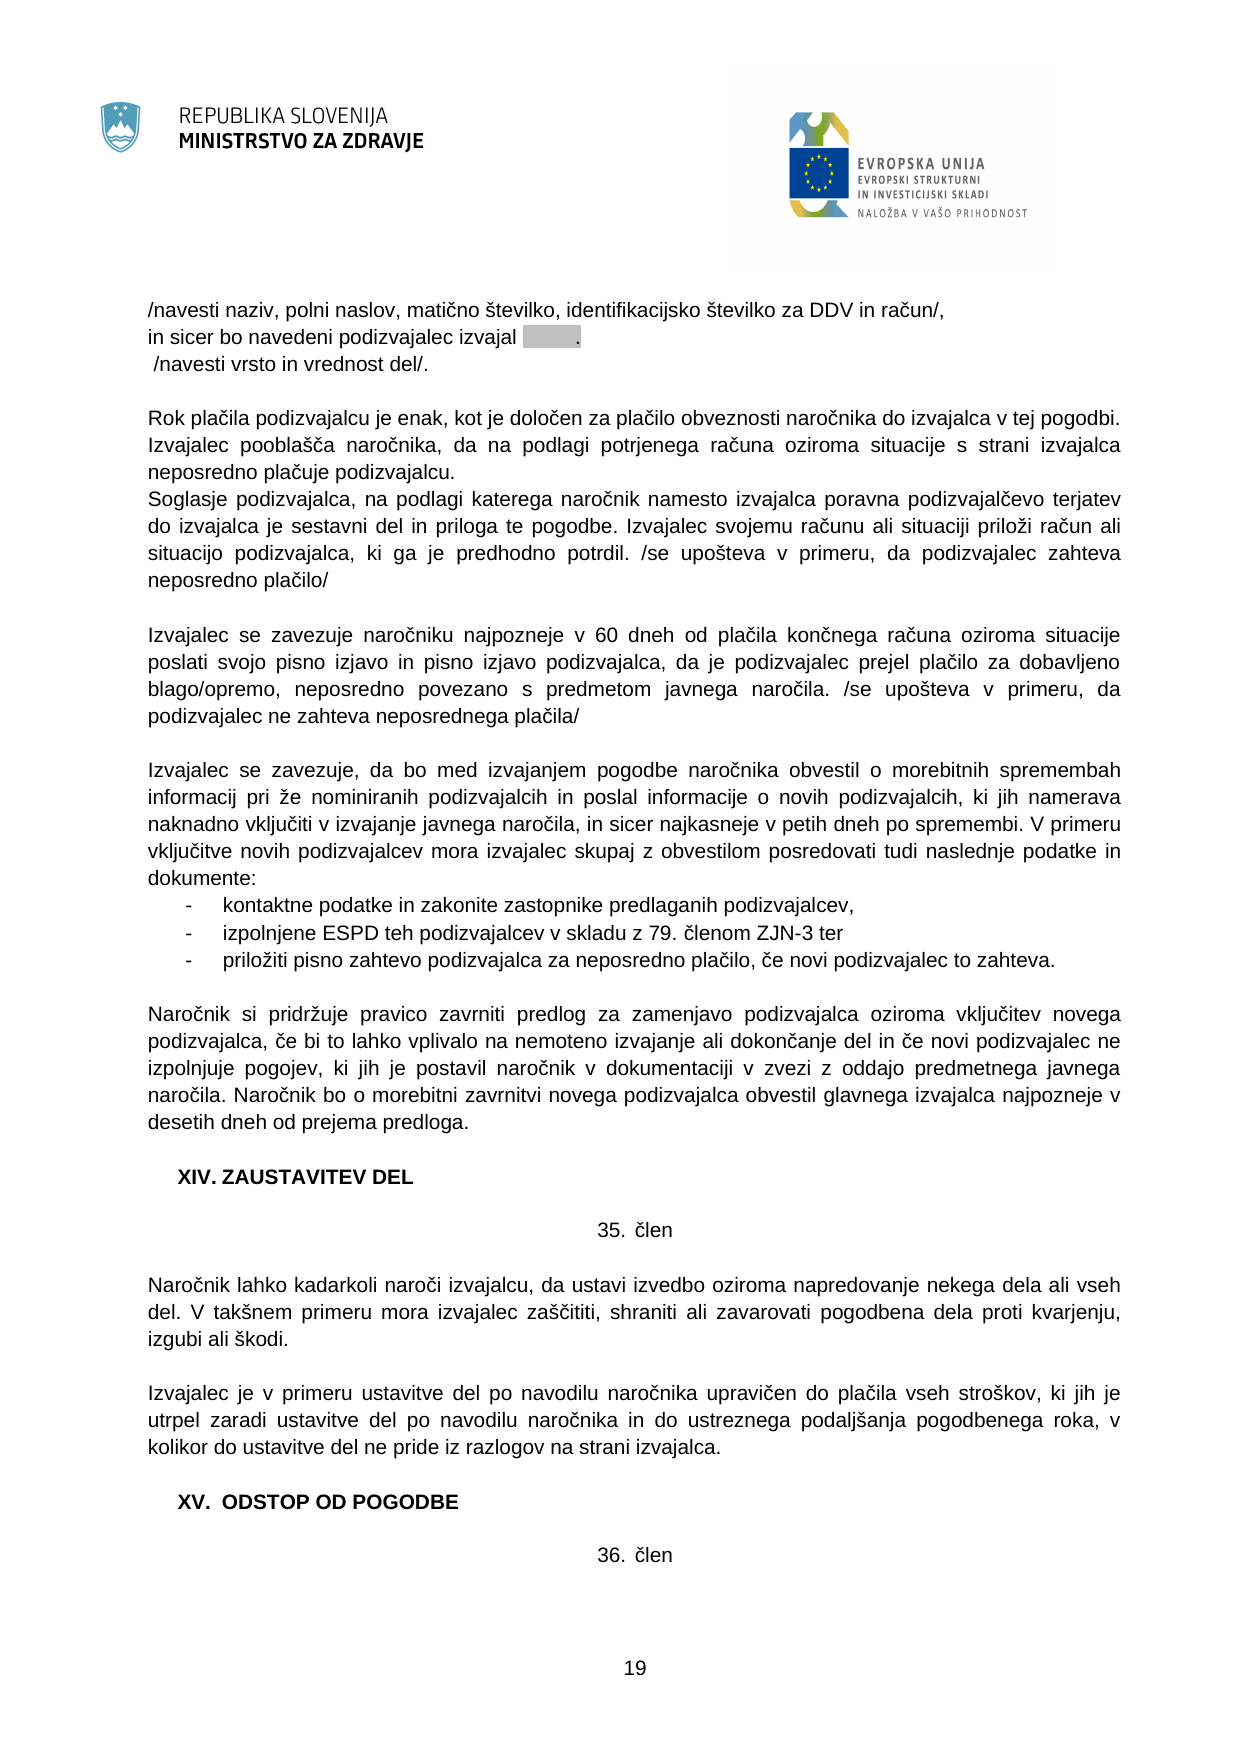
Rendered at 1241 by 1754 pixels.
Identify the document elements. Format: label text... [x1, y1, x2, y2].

text Rok plačila podizvajalcu je enak, kot je določen za plačilo obveznosti naročnika do izvajalca v tej pogodbi. [148, 404, 1122, 431]
text /navesti naziv, polni naslov, matično številko, identifikacijsko številko za DDV in račun/, [148, 295, 1122, 322]
list člen [148, 1216, 1122, 1243]
text /navesti vrsto in vrednost del/. [148, 349, 1122, 377]
text Naročnik lahko kadarkoli naroči izvajalcu, da ustavi izvedbo oziroma napredovanje nekega dela ali vseh del. V takšnem primeru mora izvajalec zaščititi, shraniti ali zavarovati pogodbena dela proti kvarjenju, izgubi ali škodi. [148, 1270, 1122, 1352]
list priložiti pisno zahtevo podizvajalca za neposredno plačilo, če novi podizvajalec to zahteva. [185, 945, 1122, 972]
text in sicer bo navedeni podizvajalec izvajal . [148, 322, 1122, 349]
list ZAUSTAVITEV DEL [177, 1162, 1122, 1189]
text Izvajalec pooblašča naročnika, da na podlagi potrjenega računa oziroma situacije s strani izvajalca neposredno plačuje podizvajalcu. [148, 431, 1122, 485]
text Naročnik si pridržuje pravico zavrniti predlog za zamenjavo podizvajalca oziroma vključitev novega podizvajalca, če bi to lahko vplivalo na nemoteno izvajanje ali dokončanje del in če novi podizvajalec ne izpolnjuje pogojev, ki jih je postavil naročnik v dokumentaciji v zvezi z oddajo predmetnega javnega naročila. Naročnik bo o morebitni zavrnitvi novega podizvajalca obvestil glavnega izvajalca najpozneje v desetih dneh od prejema predloga. [148, 999, 1122, 1135]
picture [1, 0, 711, 160]
text Izvajalec je v primeru ustavitve del po navodilu naročnika upravičen do plačila vseh stroškov, ki jih je utrpel zaradi ustavitve del po navodilu naročnika in do ustreznega podaljšanja pogodbenega roka, v kolikor do ustavitve del ne pride iz razlogov na strani izvajalca. [148, 1379, 1122, 1460]
text Izvajalec se zavezuje, da bo med izvajanjem pogodbe naročnika obvestil o morebitnih spremembah informacij pri že nominiranih podizvajalcih in poslal informacije o novih podizvajalcih, ki jih namerava naknadno vključiti v izvajanje javnega naročila, in sicer najkasneje v petih dneh po spremembi. V primeru vključitve novih podizvajalcev mora izvajalec skupaj z obvestilom posredovati tudi naslednje podatke in dokumente: [148, 756, 1122, 891]
list člen [148, 1541, 1122, 1568]
list kontaktne podatke in zakonite zastopnike predlaganih podizvajalcev, [185, 891, 1122, 918]
text Izvajalec se zavezuje naročniku najpozneje v 60 dneh od plačila končnega računa oziroma situacije poslati svojo pisno izjavo in pisno izjavo podizvajalca, da je podizvajalec prejel plačilo za dobavljeno blago/opremo, neposredno povezano s predmetom javnega naročila. /se upošteva v primeru, da podizvajalec ne zahteva neposrednega plačila/ [148, 620, 1122, 729]
picture [728, 67, 1057, 268]
text Soglasje podizvajalca, na podlagi katerega naročnik namesto izvajalca poravna podizvajalčevo terjatev do izvajalca je sestavni del in priloga te pogodbe. Izvajalec svojemu računu ali situaciji priloži račun ali situacijo podizvajalca, ki ga je predhodno potrdil. /se upošteva v primeru, da podizvajalec zahteva neposredno plačilo/ [148, 485, 1122, 593]
list ODSTOP OD POGODBE [177, 1487, 1122, 1514]
list izpolnjene ESPD teh podizvajalcev v skladu z 79. členom ZJN-3 ter [185, 918, 1122, 945]
